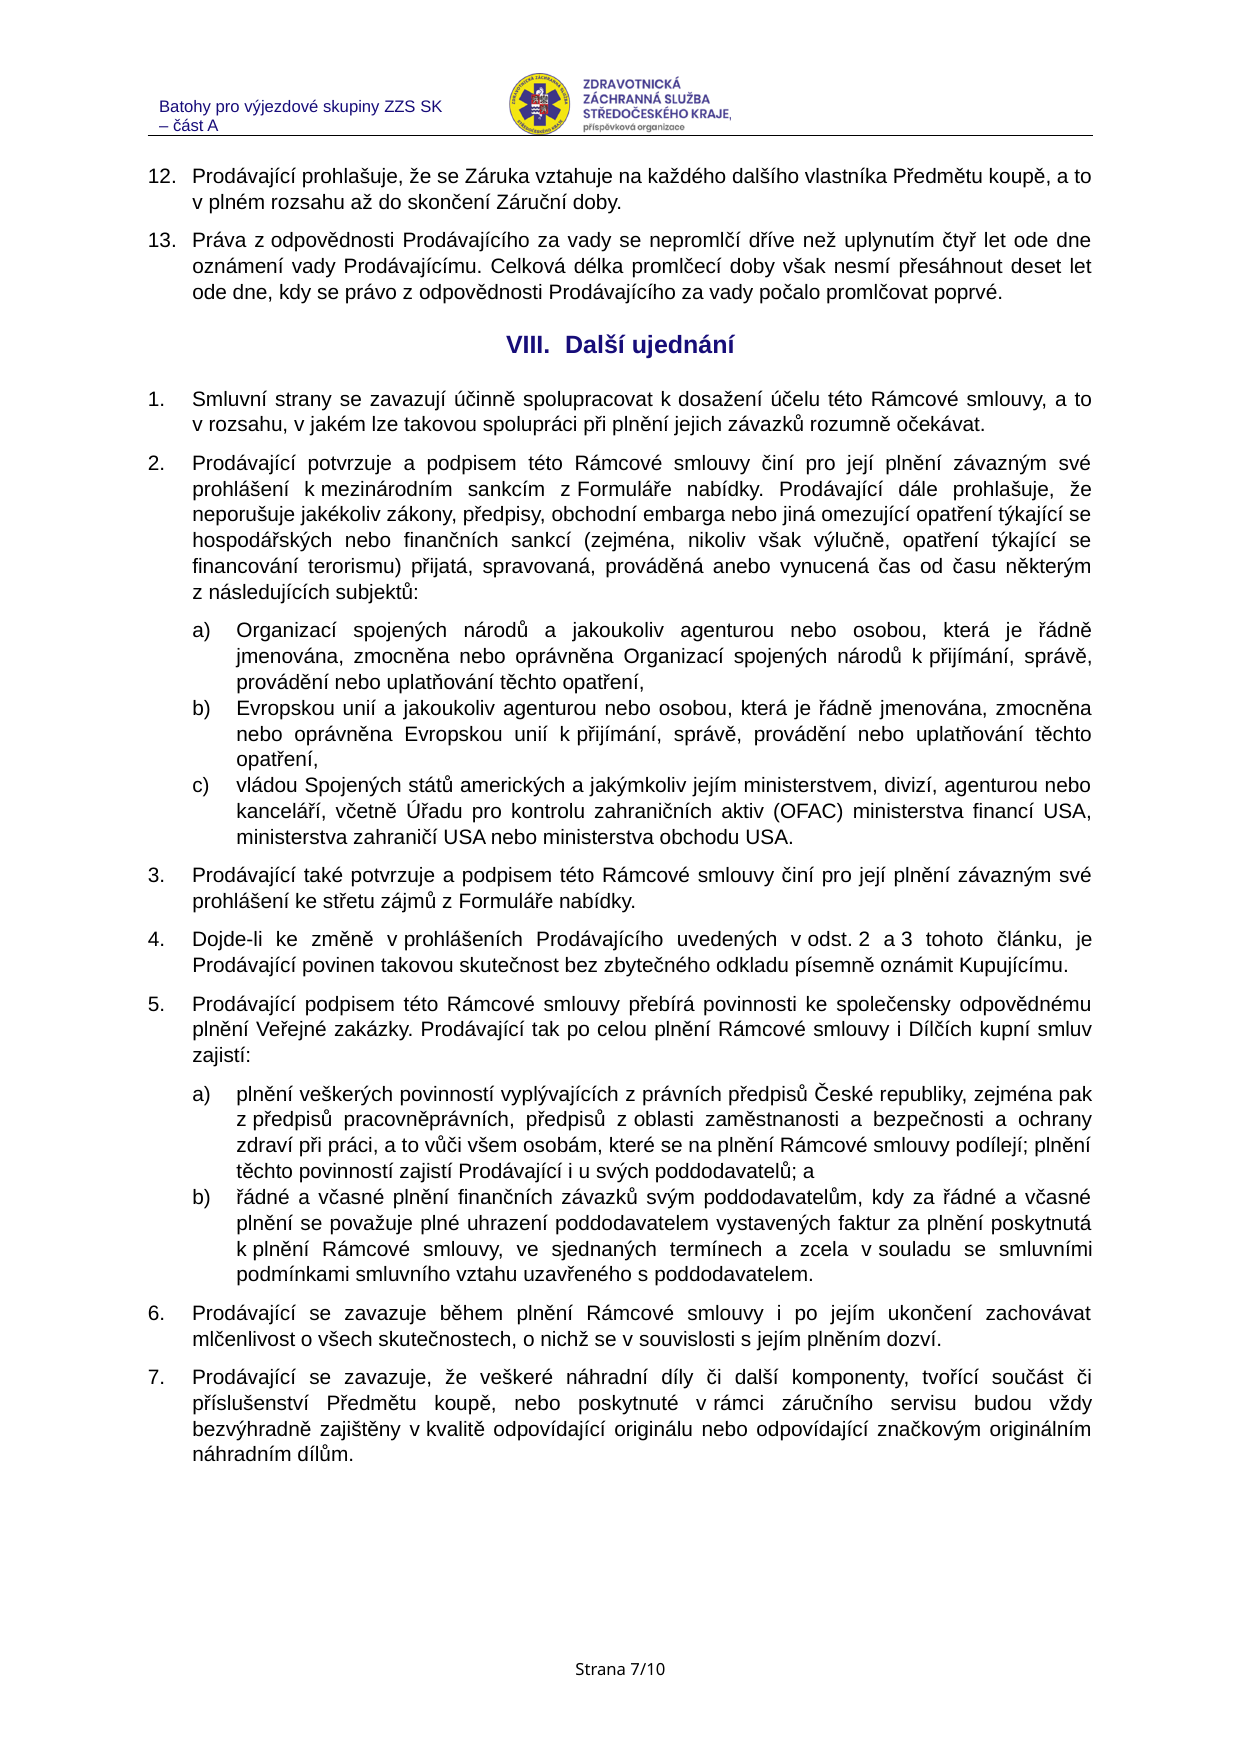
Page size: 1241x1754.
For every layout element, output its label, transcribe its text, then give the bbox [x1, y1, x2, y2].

text Dojde-li ke změně v prohlášeních Prodávajícího uvedených v odst. 2 a 3 tohoto článku, je Prodávající povinen takovou skutečnost bez zbytečného odkladu písemně oznámit Kupujícímu. [148, 927, 1093, 977]
text Prodávající prohlašuje, že se Záruka vztahuje na každého dalšího vlastníka Předmětu koupě, a to v plném rozsahu až do skončení Záruční doby. [148, 164, 1093, 213]
text plnění veškerých povinností vyplývajících z právních předpisů České republiky, zejména pak z předpisů pracovněprávních, předpisů z oblasti zaměstnanosti a bezpečnosti a ochrany zdraví při práci, a to vůči všem osobám, které se na plnění Rámcové smlouvy podílejí; plnění těchto povinností zajistí Prodávající i u svých poddodavatelů; a [192, 1081, 1093, 1183]
text Prodávající také potvrzuje a podpisem této Rámcové smlouvy činí pro její plnění závazným své prohlášení ke střetu zájmů z Formuláře nabídky. [148, 863, 1093, 913]
text vládou Spojených států amerických a jakýmkoliv jejím ministerstvem, divizí, agenturou nebo kanceláří, včetně Úřadu pro kontrolu zahraničních aktiv (OFAC) ministerstva financí USA, ministerstva zahraničí USA nebo ministerstva obchodu USA. [192, 773, 1093, 849]
text řádné a včasné plnění finančních závazků svým poddodavatelům, kdy za řádné a včasné plnění se považuje plné uhrazení poddodavatelem vystavených faktur za plnění poskytnutá k plnění Rámcové smlouvy, ve sjednaných termínech a zcela v souladu se smluvními podmínkami smluvního vztahu uzavřeného s poddodavatelem. [192, 1185, 1093, 1286]
text Práva z odpovědnosti Prodávajícího za vady se nepromlčí dříve než uplynutím čtyř let ode dne oznámení vady Prodávajícímu. Celková délka promlčecí doby však nesmí přesáhnout deset let ode dne, kdy se právo z odpovědnosti Prodávajícího za vady počalo promlčovat poprvé. [148, 228, 1093, 303]
text Smluvní strany se zavazují účinně spolupracovat k dosažení účelu této Rámcové smlouvy, a to v rozsahu, v jakém lze takovou spolupráci při plnění jejich závazků rozumně očekávat. [148, 386, 1093, 436]
text Prodávající podpisem této Rámcové smlouvy přebírá povinnosti ke společensky odpovědnému plnění Veřejné zakázky. Prodávající tak po celou plnění Rámcové smlouvy i Dílčích kupní smluv zajistí: [148, 991, 1093, 1067]
text Další ujednání [148, 330, 1093, 359]
text Prodávající se zavazuje, že veškeré náhradní díly či další komponenty, tvořící součást či příslušenství Předmětu koupě, nebo poskytnuté v rámci záručního servisu budou vždy bezvýhradně zajištěny v kvalitě odpovídající originálu nebo odpovídající značkovým originálním náhradním dílům. [148, 1365, 1093, 1466]
text Evropskou unií a jakoukoliv agenturou nebo osobou, která je řádně jmenována, zmocněna nebo oprávněna Evropskou unií k přijímání, správě, provádění nebo uplatňování těchto opatření, [192, 696, 1093, 771]
text Organizací spojených národů a jakoukoliv agenturou nebo osobou, která je řádně jmenována, zmocněna nebo oprávněna Organizací spojených národů k přijímání, správě, provádění nebo uplatňování těchto opatření, [192, 618, 1093, 694]
text Prodávající se zavazuje během plnění Rámcové smlouvy i po jejím ukončení zachovávat mlčenlivost o všech skutečnostech, o nichž se v souvislosti s jejím plněním dozví. [148, 1301, 1093, 1350]
picture [509, 73, 731, 135]
text Prodávající potvrzuje a podpisem této Rámcové smlouvy činí pro její plnění závazným své prohlášení k mezinárodním sankcím z Formuláře nabídky. Prodávající dále prohlašuje, že neporušuje jakékoliv zákony, předpisy, obchodní embarga nebo jiná omezující opatření týkající se hospodářských nebo finančních sankcí (zejména, nikoliv však výlučně, opatření týkající se financování terorismu) přijatá, spravovaná, prováděná anebo vynucená čas od času některým z následujících subjektů: [148, 451, 1093, 604]
